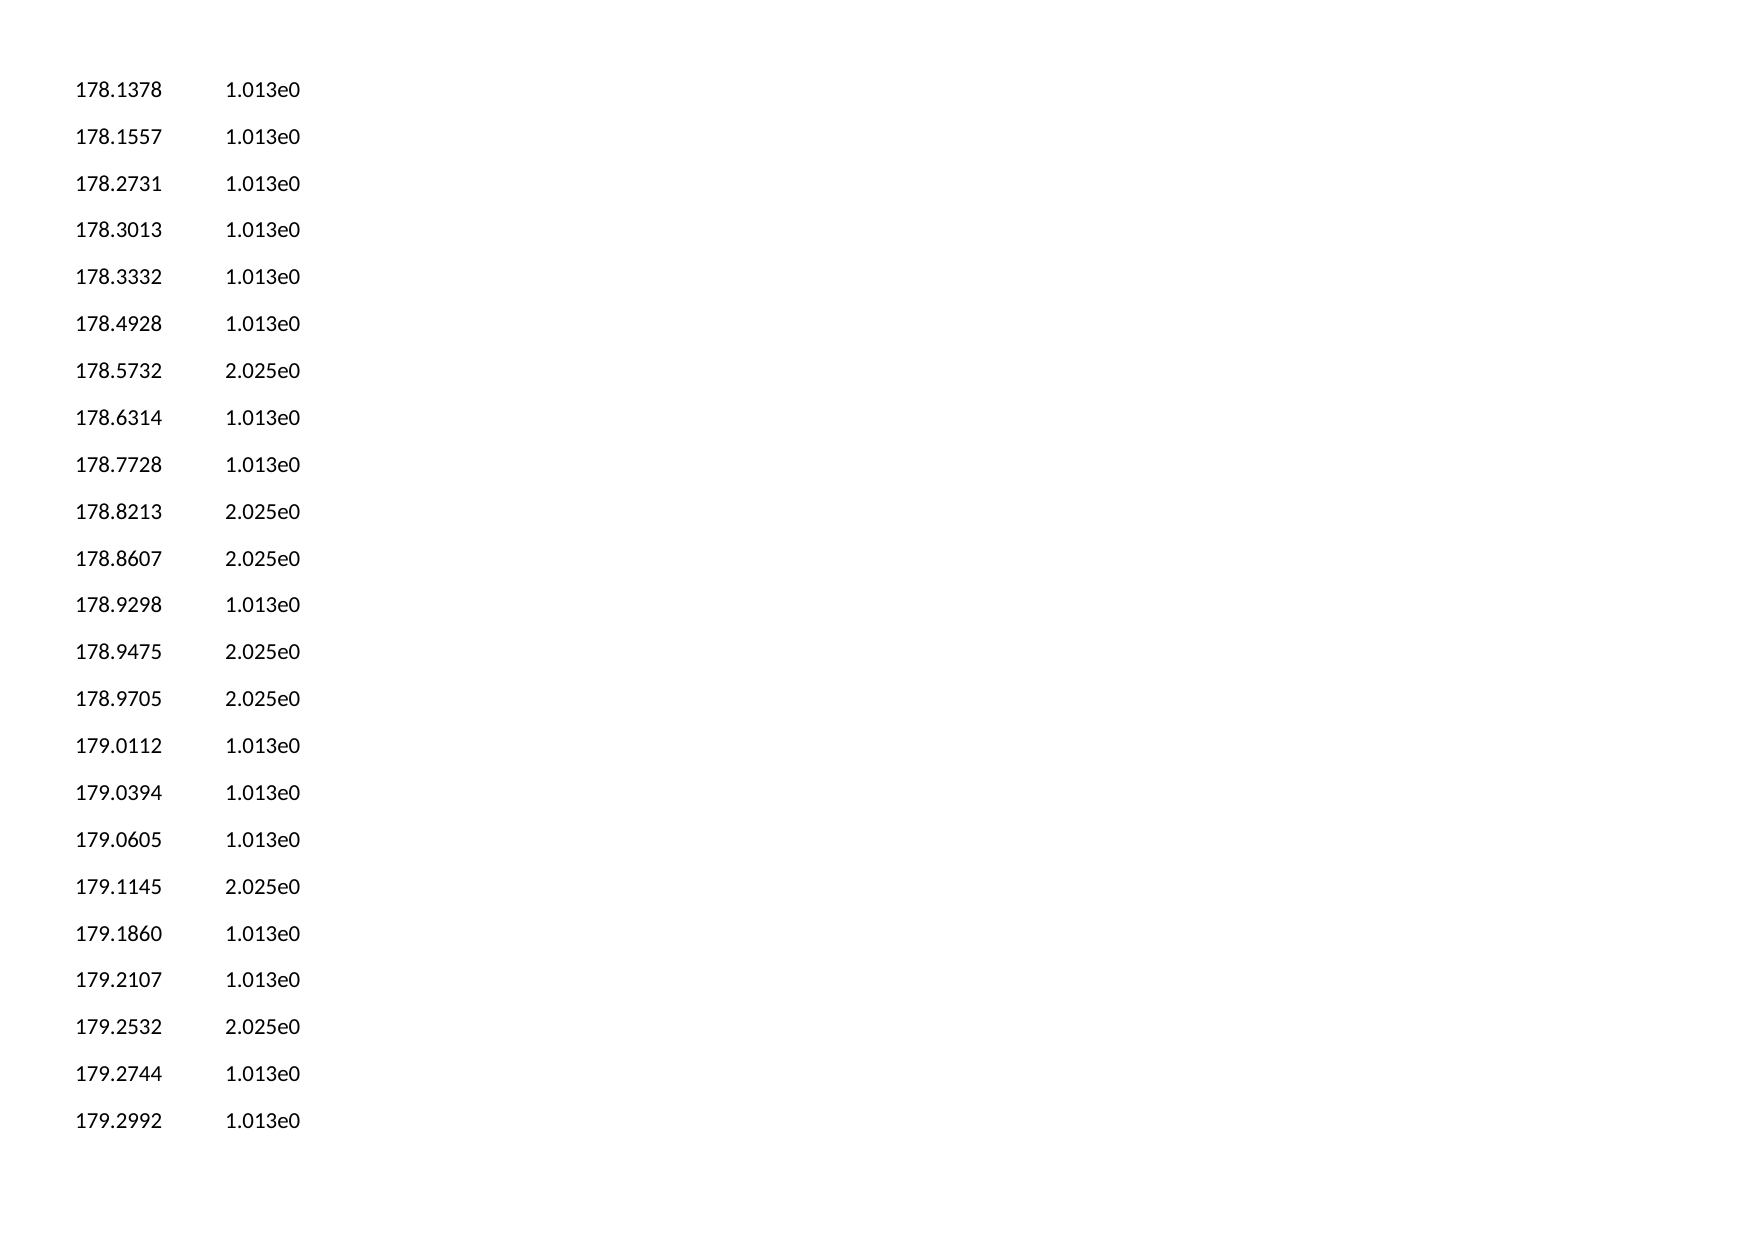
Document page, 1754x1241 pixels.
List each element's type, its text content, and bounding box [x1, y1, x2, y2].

text 178.8607 2.025e0 [75, 544, 1679, 572]
text 178.9475 2.025e0 [75, 637, 1679, 666]
text 179.0394 1.013e0 [75, 778, 1679, 806]
text 178.7728 1.013e0 [75, 450, 1679, 478]
text 178.3332 1.013e0 [75, 262, 1679, 291]
text 179.2992 1.013e0 [75, 1106, 1679, 1134]
text 179.2107 1.013e0 [75, 966, 1679, 994]
text 178.5732 2.025e0 [75, 356, 1679, 384]
text 178.3013 1.013e0 [75, 216, 1679, 244]
text 179.2744 1.013e0 [75, 1059, 1679, 1087]
text 179.0112 1.013e0 [75, 731, 1679, 759]
text 179.1860 1.013e0 [75, 919, 1679, 947]
text 178.2731 1.013e0 [75, 169, 1679, 197]
text 178.1378 1.013e0 [75, 75, 1679, 103]
text 178.6314 1.013e0 [75, 403, 1679, 431]
text 178.8213 2.025e0 [75, 497, 1679, 525]
text 179.0605 1.013e0 [75, 825, 1679, 853]
text 179.2532 2.025e0 [75, 1012, 1679, 1041]
text 178.4928 1.013e0 [75, 309, 1679, 337]
text 178.1557 1.013e0 [75, 122, 1679, 150]
text 178.9705 2.025e0 [75, 684, 1679, 712]
text 178.9298 1.013e0 [75, 591, 1679, 619]
text 179.1145 2.025e0 [75, 872, 1679, 900]
